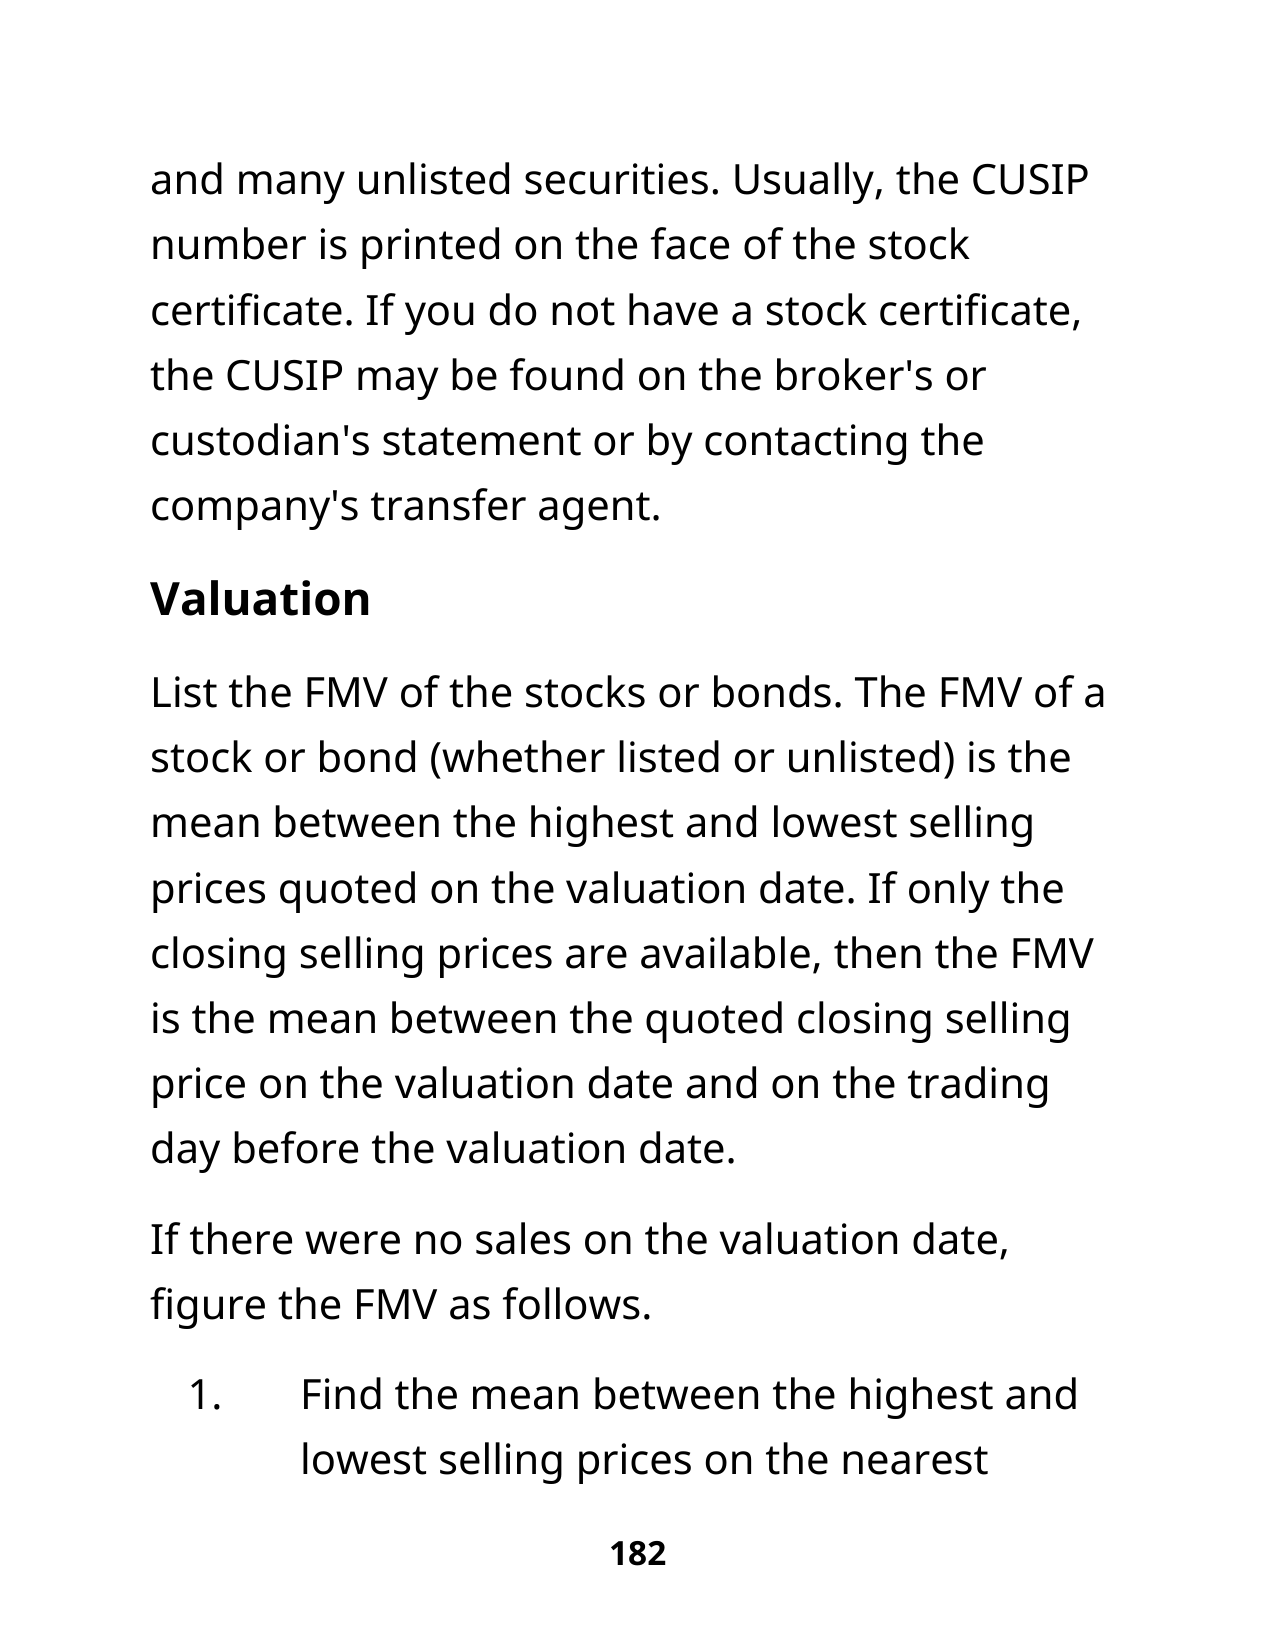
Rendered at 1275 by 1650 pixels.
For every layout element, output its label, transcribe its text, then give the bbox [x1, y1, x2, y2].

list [187, 1365, 1125, 1487]
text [150, 150, 1125, 533]
text If there were no sales on the valuation date, figure the FMV as follows. [150, 1209, 1125, 1332]
subtitle Valuation [150, 566, 1125, 629]
text List the FMV of the stocks or bonds. The FMV of a stock or bond (whether listed or unlisted) is the mean between the highest and lowest selling prices quoted on the valuation date. If only the closing selling prices are available, then the FMV is the mean between the quoted closing selling price on the valuation date and on the trading day before the valuation date. [150, 663, 1125, 1176]
